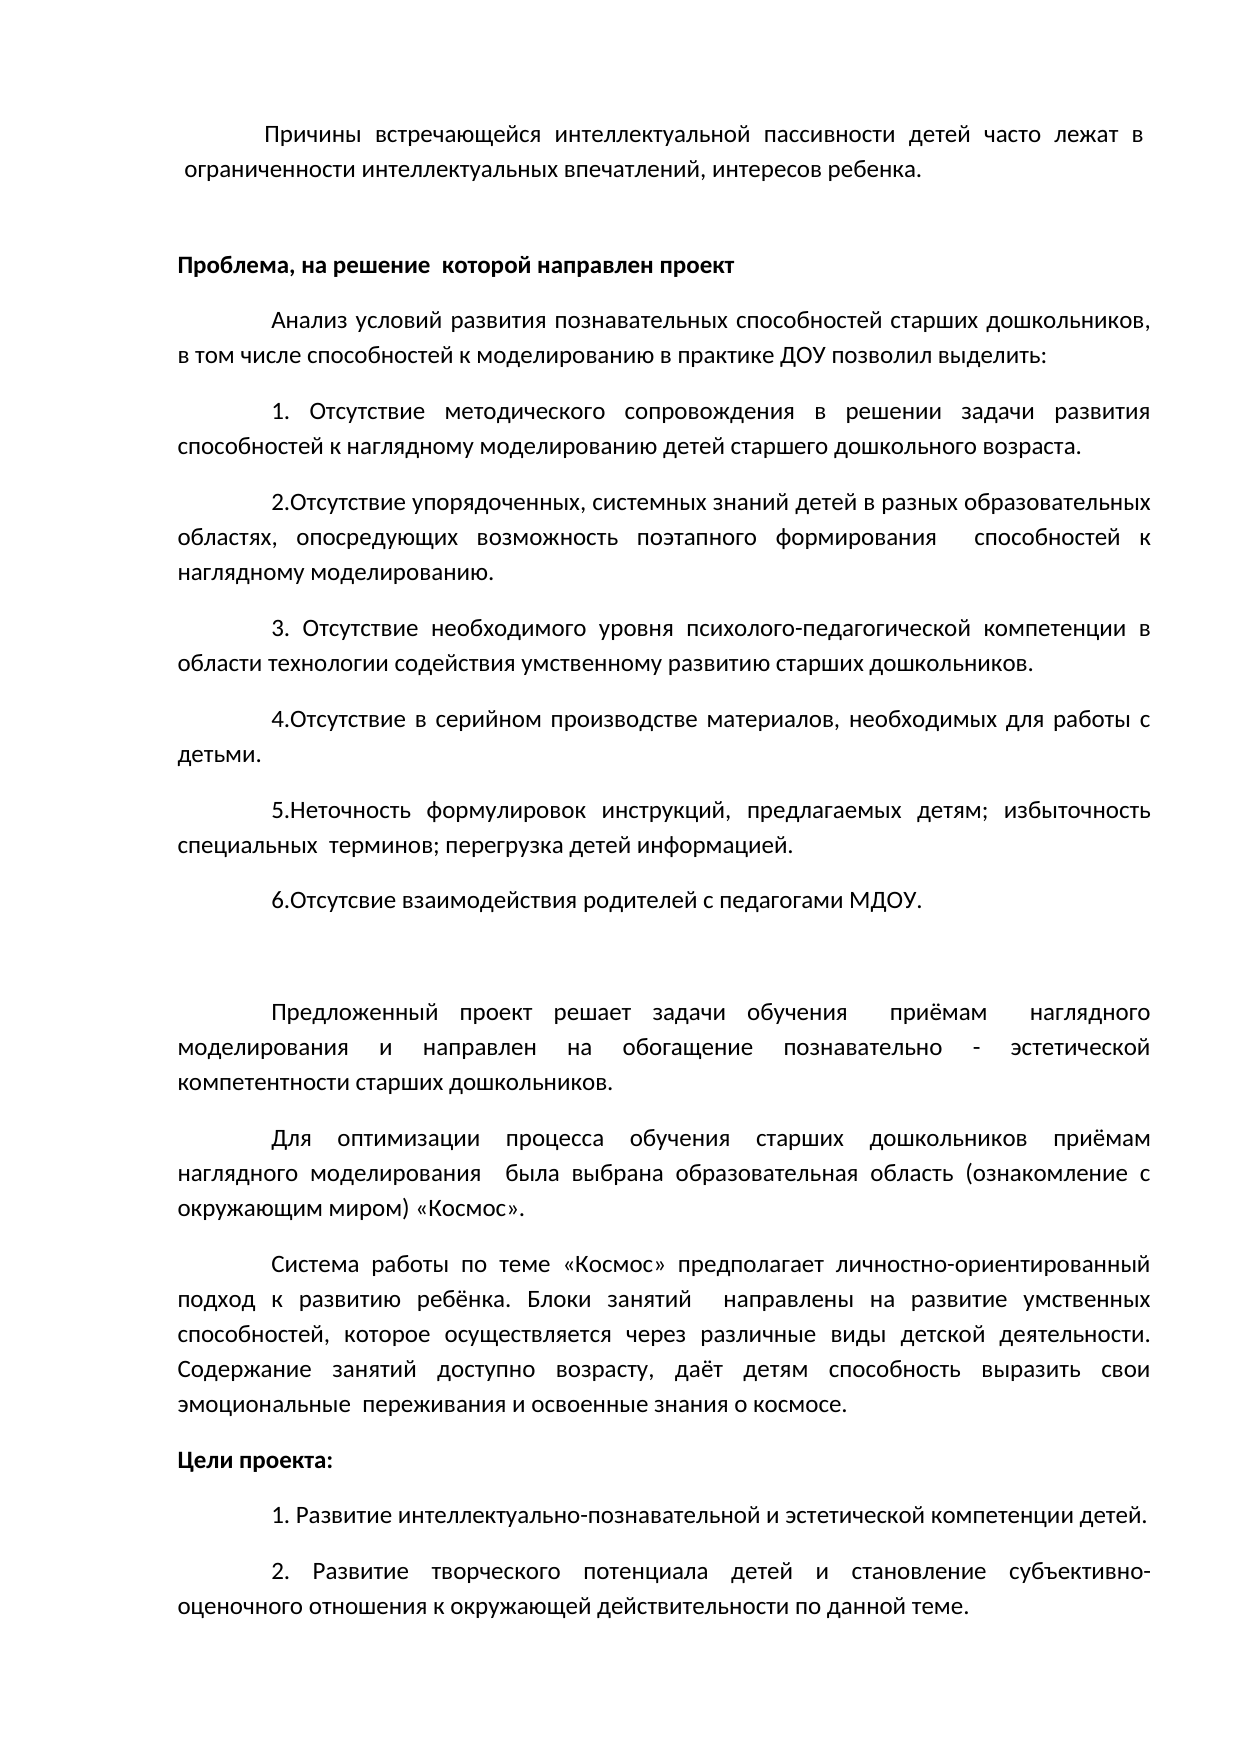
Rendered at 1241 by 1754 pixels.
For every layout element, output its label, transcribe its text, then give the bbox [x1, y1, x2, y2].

text 4.Отсутствие в серийном производстве материалов, необходимых для работы с детьми. [177, 703, 1152, 768]
text 1. Отсутствие методического сопровождения в решении задачи развития способностей к наглядному моделированию детей старшего дошкольного возраста. [177, 396, 1152, 461]
text 2. Развитие творческого потенциала детей и становление субъективно-оценочного отношения к окружающей действительности по данной теме. [177, 1556, 1152, 1621]
text 5.Неточность формулировок инструкций, предлагаемых детям; избыточность специальных терминов; перегрузка детей информацией. [177, 794, 1152, 859]
text 2.Отсутствие упорядоченных, системных знаний детей в разных образовательных областях, опосредующих возможность поэтапного формирования способностей к наглядному моделированию. [177, 486, 1152, 587]
text 1. Развитие интеллектуально-познавательной и эстетической компетенции детей. [177, 1500, 1152, 1530]
text Анализ условий развития познавательных способностей старших дошкольников, в том числе способностей к моделированию в практике ДОУ позволил выделить: [177, 305, 1152, 370]
text Проблема, на решение которой направлен проект [177, 249, 1152, 279]
text Предложенный проект решает задачи обучения приёмам наглядного моделирования и направлен на обогащение познавательно - эстетической компетентности старших дошкольников. [177, 996, 1152, 1097]
text Причины встречающейся интеллектуальной пассивности детей часто лежат в ограниченности интеллектуальных впечатлений, интересов ребенка. [184, 118, 1145, 184]
text Система работы по теме «Космос» предполагает личностно-ориентированный подход к развитию ребёнка. Блоки занятий направлены на развитие умственных способностей, которое осуществляется через различные виды детской деятельности. Содержание занятий доступно возрасту, даёт детям способность выразить свои эмоциональные переживания и освоенные знания о космосе. [177, 1248, 1152, 1418]
text Цели проекта: [177, 1444, 1152, 1474]
text Для оптимизации процесса обучения старших дошкольников приёмам наглядного моделирования была выбрана образовательная область (ознакомление с окружающим миром) «Космос». [177, 1122, 1152, 1223]
text 3. Отсутствие необходимого уровня психолого-педагогической компетенции в области технологии содействия умственному развитию старших дошкольников. [177, 612, 1152, 678]
text 6.Отсутсвие взаимодействия родителей с педагогами МДОУ. [177, 885, 1152, 915]
